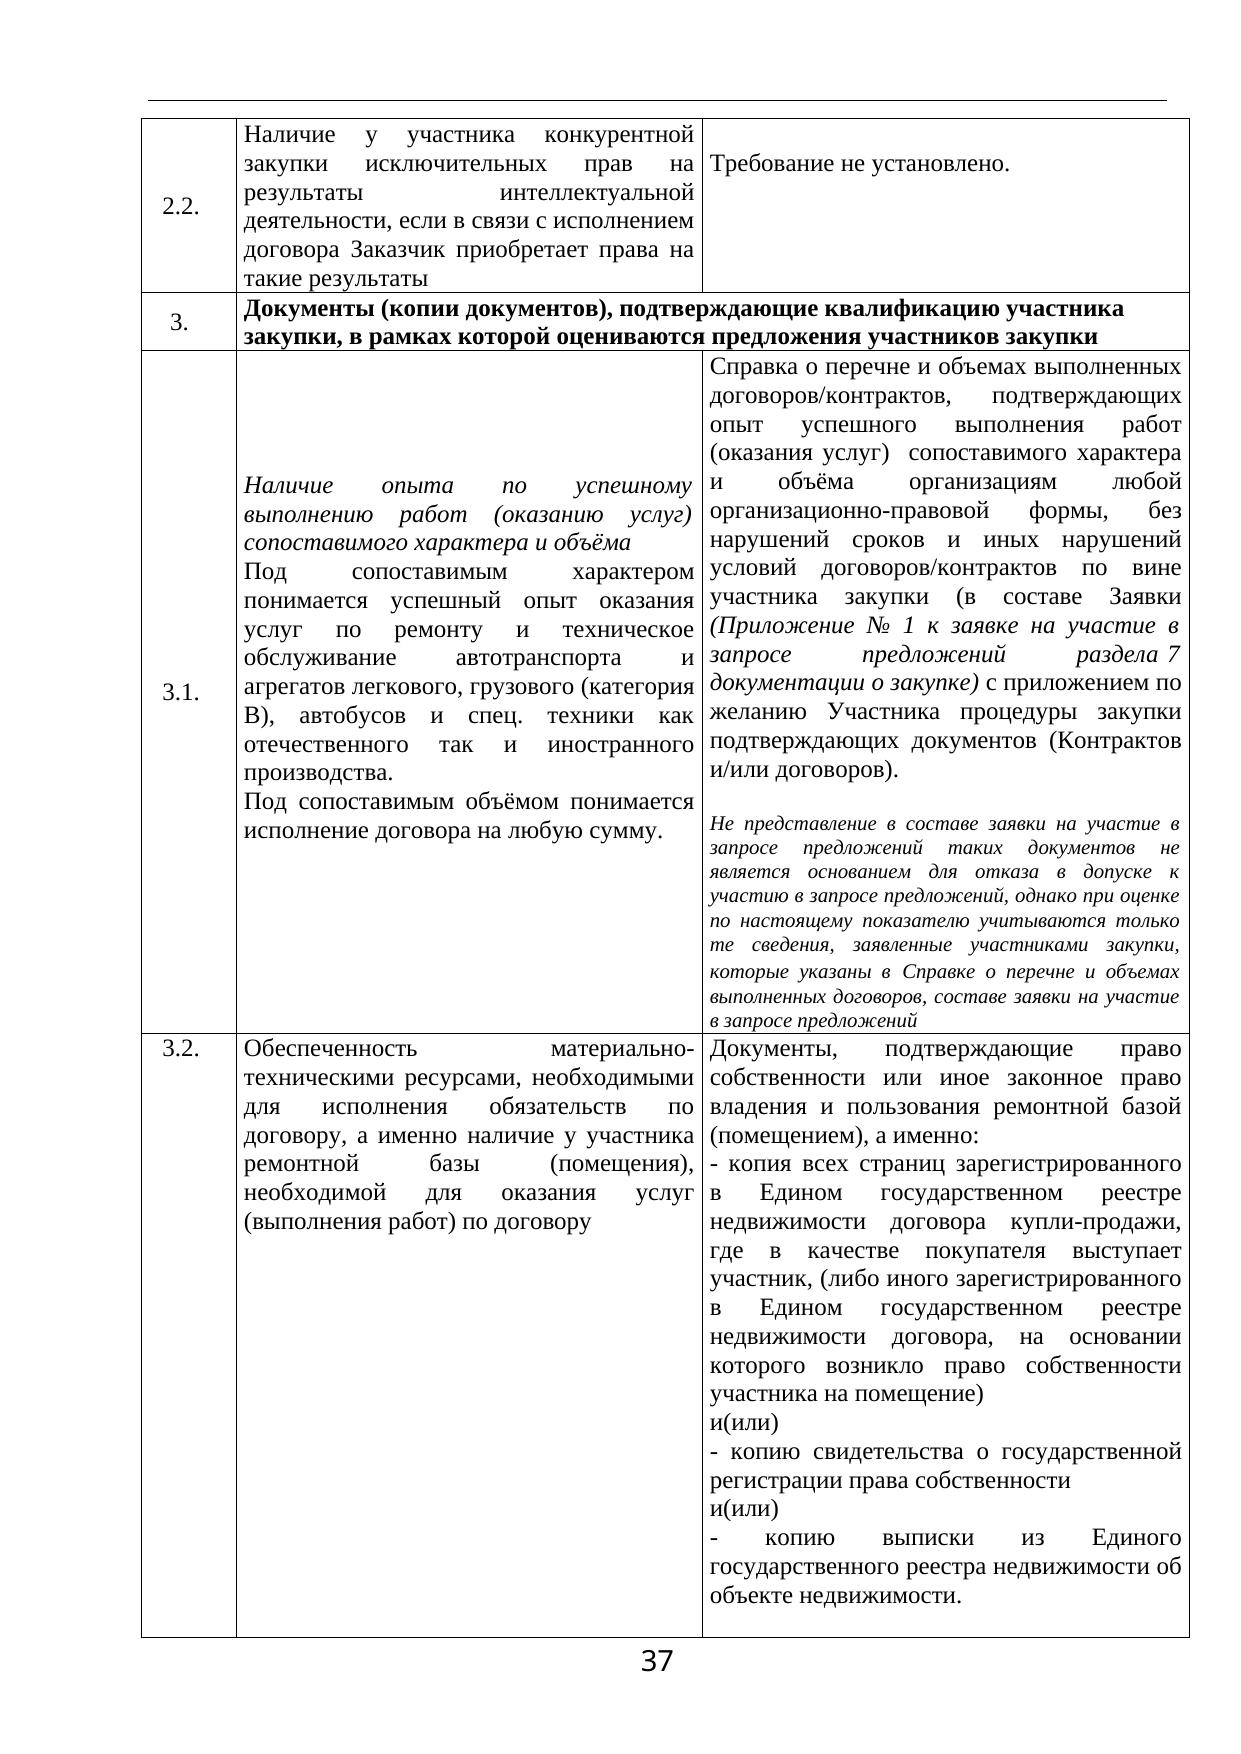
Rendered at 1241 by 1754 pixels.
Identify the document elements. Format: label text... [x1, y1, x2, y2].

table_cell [703, 1034, 1189, 1637]
table_cell [142, 351, 236, 1032]
table_cell Наличие опыта по успешному выполнению работ (оказанию услуг) сопоставимого характера и объёма Под сопоставимым характером понимается успешный опыт оказания услуг по ремонту и техническое обслуживание автотранспорта и агрегатов легкового, грузового (категория В), автобусов и спец. техники как отечественного так и иностранного производства. Под сопоставимым объёмом понимается исполнение договора на любую сумму. [237, 351, 702, 1032]
table_cell [142, 293, 236, 350]
table_cell [142, 1034, 236, 1637]
table_cell [142, 119, 236, 292]
table_cell Требование не установлено. [703, 119, 1189, 292]
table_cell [237, 1034, 702, 1637]
table_cell Наличие у участника конкурентной закупки исключительных прав на результаты интеллектуальной деятельности, если в связи с исполнением договора Заказчик приобретает права на такие результаты [237, 119, 702, 292]
table_cell Документы (копии документов), подтверждающие квалификацию участника закупки, в рамках которой оцениваются предложения участников закупки [237, 293, 1189, 350]
table_cell Справка о перечне и объемах выполненных договоров/контрактов, подтверждающих опыт успешного выполнения работ (оказания услуг) сопоставимого характера и объёма организациям любой организационно-правовой формы, без нарушений сроков и иных нарушений условий договоров/контрактов по вине участника закупки (в составе Заявки (Приложение № 1 к заявке на участие в запросе предложений раздела 7 документации о закупке) с приложением по желанию Участника процедуры закупки подтверждающих документов (Контрактов и/или договоров). Не представление в составе заявки на участие в запросе предложений таких документов не является основанием для отказа в допуске к участию в запросе предложений, однако при оценке по настоящему показателю учитываются только те сведения, заявленные участниками закупки, которые указаны в Справке о перечне и объемах выполненных договоров, составе заявки на участие в запросе предложений [703, 351, 1189, 1032]
